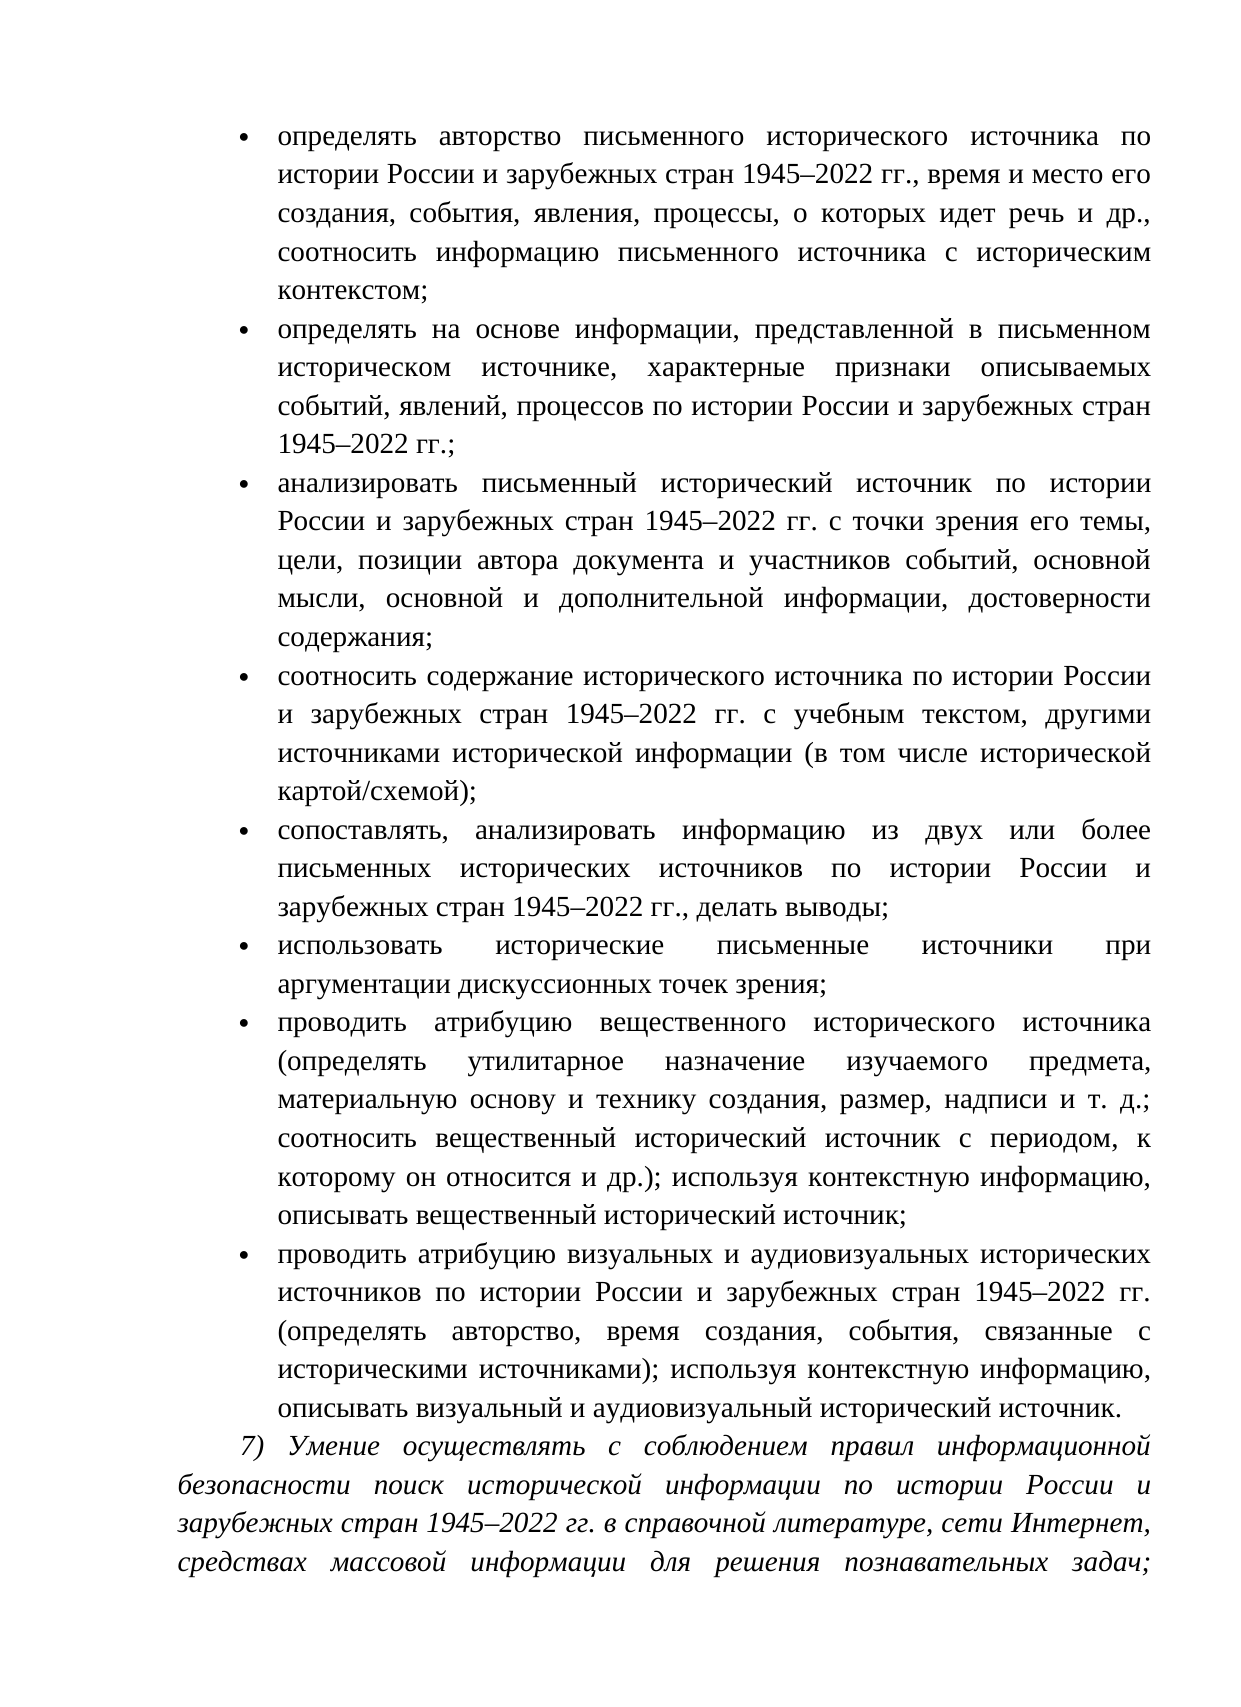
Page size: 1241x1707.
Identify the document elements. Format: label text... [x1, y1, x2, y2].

list определять авторство письменного исторического источника по истории России и зарубежных стран 1945–2022 гг., время и место его создания, события, явления, процессы, о которых идет речь и др., соотносить информацию письменного источника с историческим контекстом; [240, 118, 1152, 306]
list проводить атрибуцию визуальных и аудиовизуальных исторических источников по истории России и зарубежных стран 1945–2022 гг. (определять авторство, время создания, события, связанные с историческими источниками); используя контекстную информацию, описывать визуальный и аудиовизуальный исторический источник. [240, 1236, 1152, 1423]
list использовать исторические письменные источники при аргументации дискуссионных точек зрения; [240, 927, 1152, 999]
list проводить атрибуцию вещественного исторического источника (определять утилитарное назначение изучаемого предмета, материальную основу и технику создания, размер, надписи и т. д.; соотносить вещественный исторический источник с периодом, к которому он относится и др.); используя контекстную информацию, описывать вещественный исторический источник; [240, 1004, 1152, 1231]
list определять на основе информации, представленной в письменном историческом источнике, характерные признаки описываемых событий, явлений, процессов по истории России и зарубежных стран 1945–2022 гг.; [240, 311, 1152, 460]
list анализировать письменный исторический источник по истории России и зарубежных стран 1945–2022 гг. с точки зрения его темы, цели, позиции автора документа и участников событий, основной мысли, основной и дополнительной информации, достоверности содержания; [240, 465, 1152, 653]
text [177, 1428, 1152, 1578]
list сопоставлять, анализировать информацию из двух или более письменных исторических источников по истории России и зарубежных стран 1945–2022 гг., делать выводы; [240, 812, 1152, 922]
list соотносить содержание исторического источника по истории России и зарубежных стран 1945–2022 гг. с учебным текстом, другими источниками исторической информации (в том числе исторической картой/схемой); [240, 658, 1152, 807]
